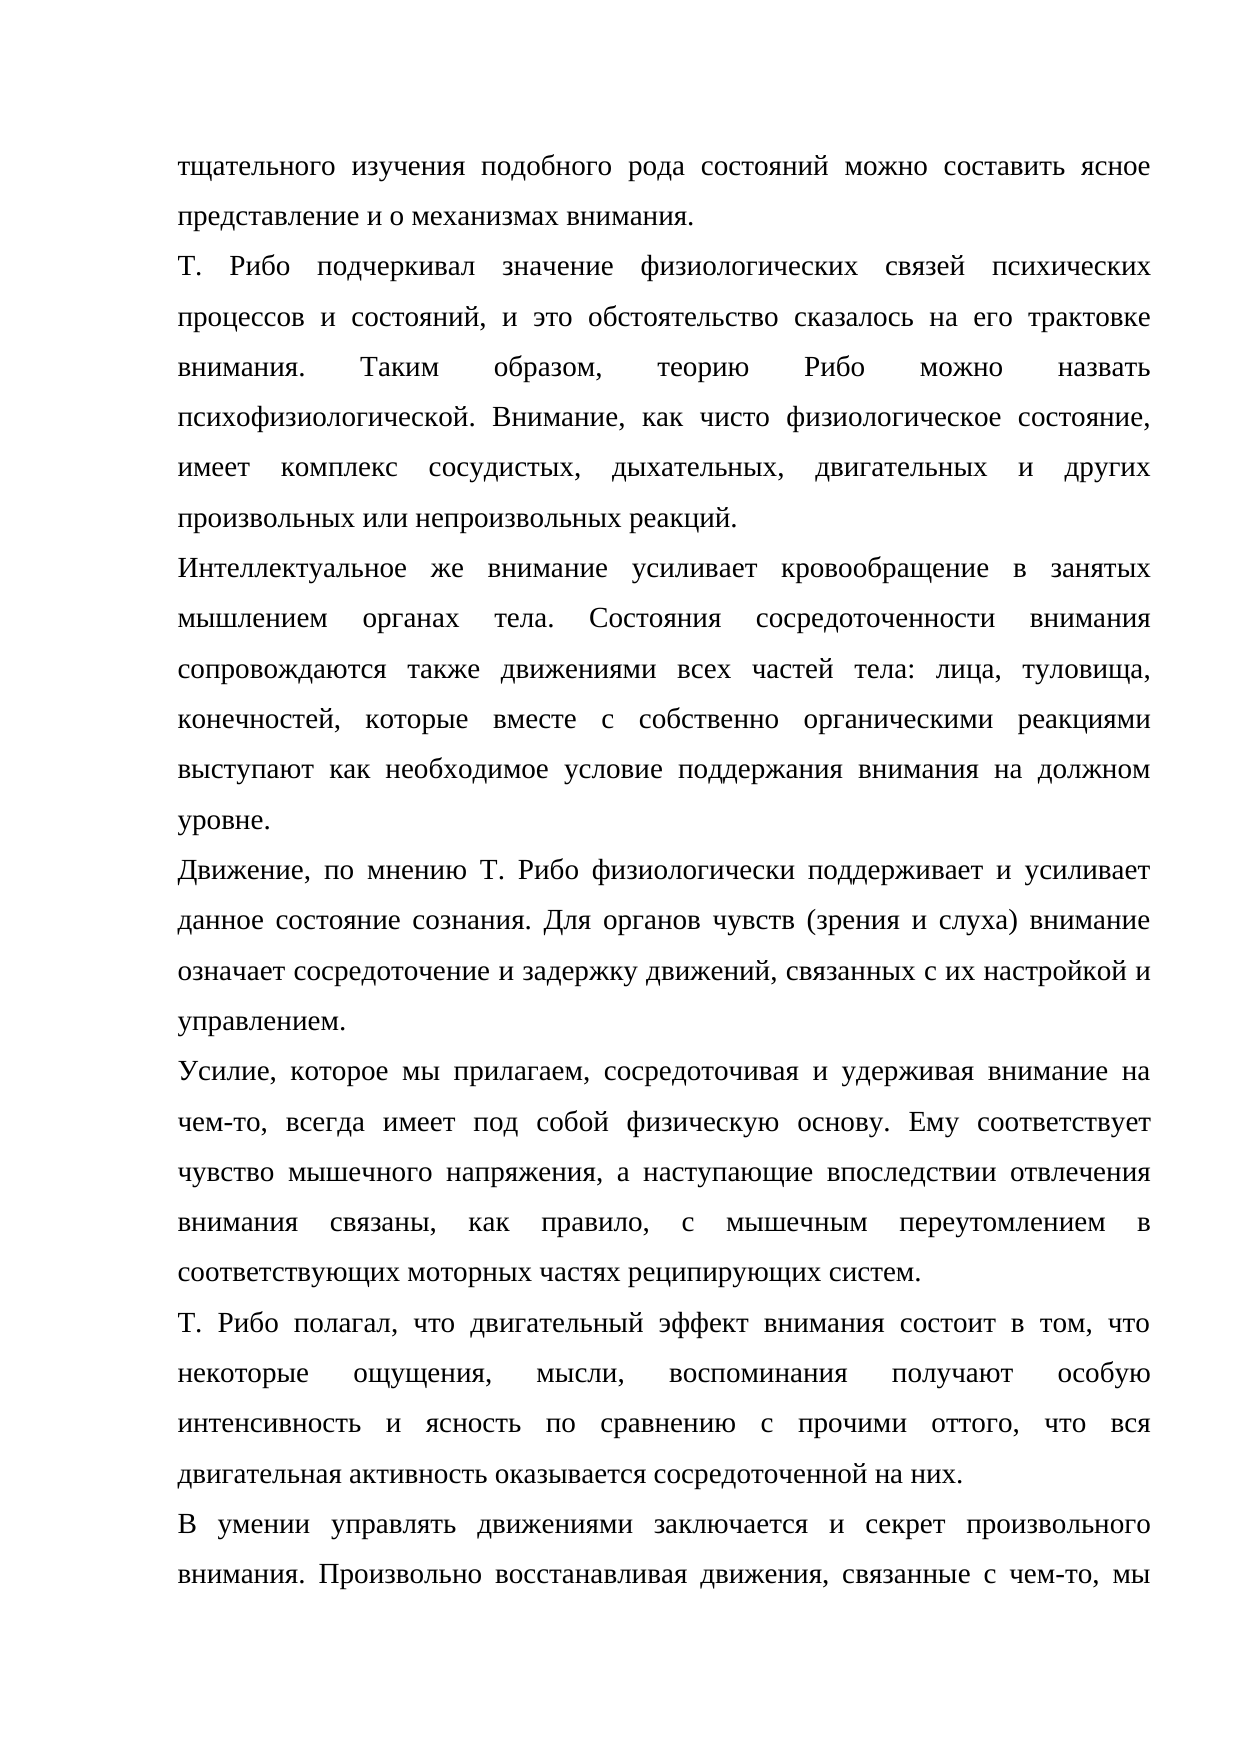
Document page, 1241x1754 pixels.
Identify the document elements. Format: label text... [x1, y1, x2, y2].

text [177, 148, 1152, 232]
text Усилие, которое мы прилагаем, сосредоточивая и удерживая внимание на чем-то, всегда имеет под собой физическую основу. Ему соответствует чувство мышечного напряжения, а наступающие впоследствии отвлечения внимания связаны, как правило, с мышечным переутомлением в соответствующих моторных частях реципирующих систем. [177, 1053, 1152, 1288]
text Интеллектуальное же внимание усиливает кровообращение в занятых мышлением органах тела. Состояния сосредоточенности внимания сопровождаются также движениями всех частей тела: лица, туловища, конечностей, которые вместе с собственно органическими реакциями выступают как необходимое условие поддержания внимания на должном уровне. [177, 550, 1152, 835]
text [177, 1506, 1152, 1590]
text Т. Рибо полагал, что двигательный эффект внимания состоит в том, что некоторые ощущения, мысли, воспоминания получают особую интенсивность и ясность по сравнению с прочими оттого, что вся двигательная активность оказывается сосредоточенной на них. [177, 1305, 1152, 1489]
text Т. Рибо подчеркивал значение физиологических связей психических процессов и состояний, и это обстоятельство сказалось на его трактовке внимания. Таким образом, теорию Рибо можно назвать психофизиологической. Внимание, как чисто физиологическое состояние, имеет комплекс сосудистых, дыхательных, двигательных и других произвольных или непроизвольных реакций. [177, 248, 1152, 533]
text Движение, по мнению Т. Рибо физиологически поддерживает и усиливает данное состояние сознания. Для органов чувств (зрения и слуха) внимание означает сосредоточение и задержку движений, связанных с их настройкой и управлением. [177, 852, 1152, 1037]
